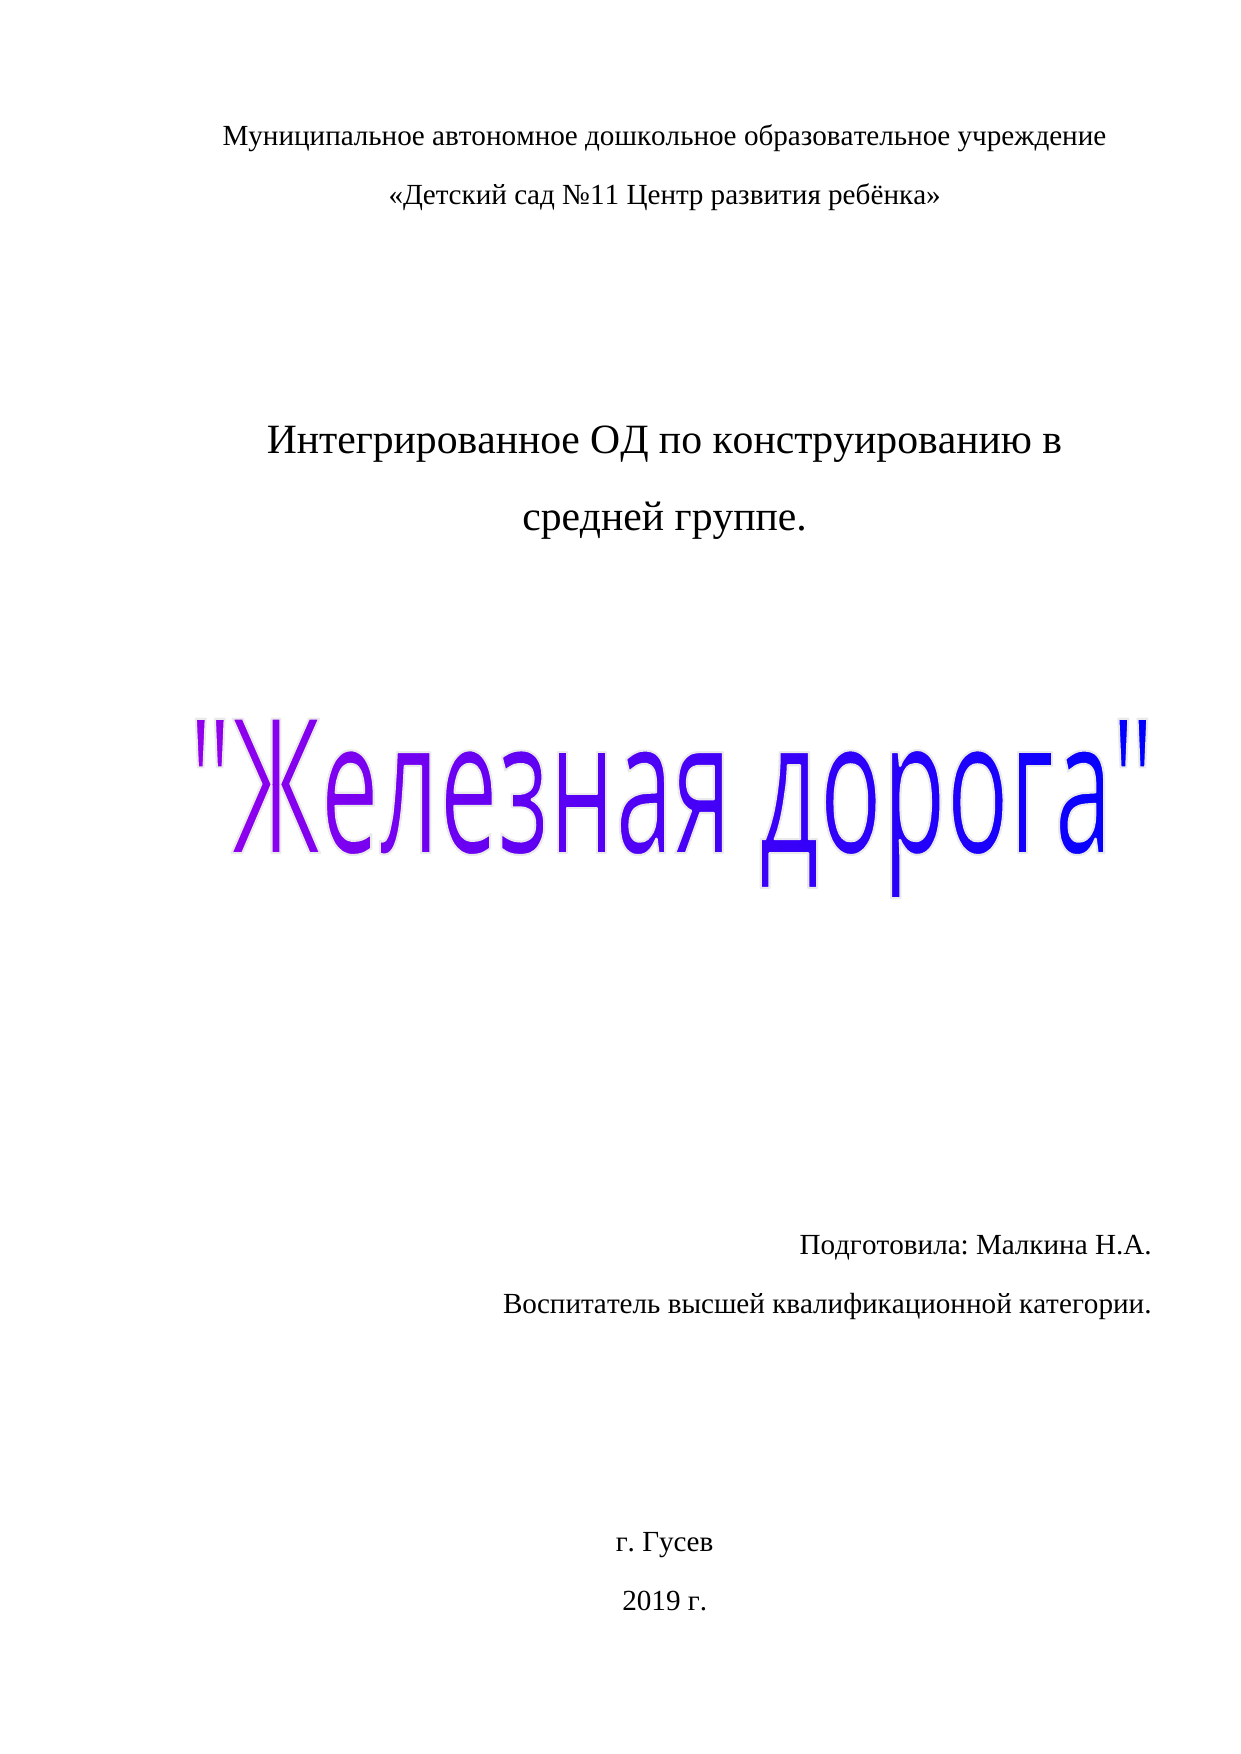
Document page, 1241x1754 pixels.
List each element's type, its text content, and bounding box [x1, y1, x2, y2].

text «Детский сад №11 Центр развития ребёнка» [177, 177, 1152, 211]
text Подготовила: Малкина Н.А. [177, 1227, 1152, 1261]
text г. Гусев [177, 1524, 1152, 1558]
text Муниципальное автономное дошкольное образовательное учреждение [177, 118, 1152, 152]
text 2019 г. [177, 1583, 1152, 1617]
text Воспитатель высшей квалификационной категории. [177, 1287, 1152, 1320]
text средней группе. [177, 491, 1152, 539]
text Интегрированное ОД по конструированию в [177, 415, 1152, 463]
